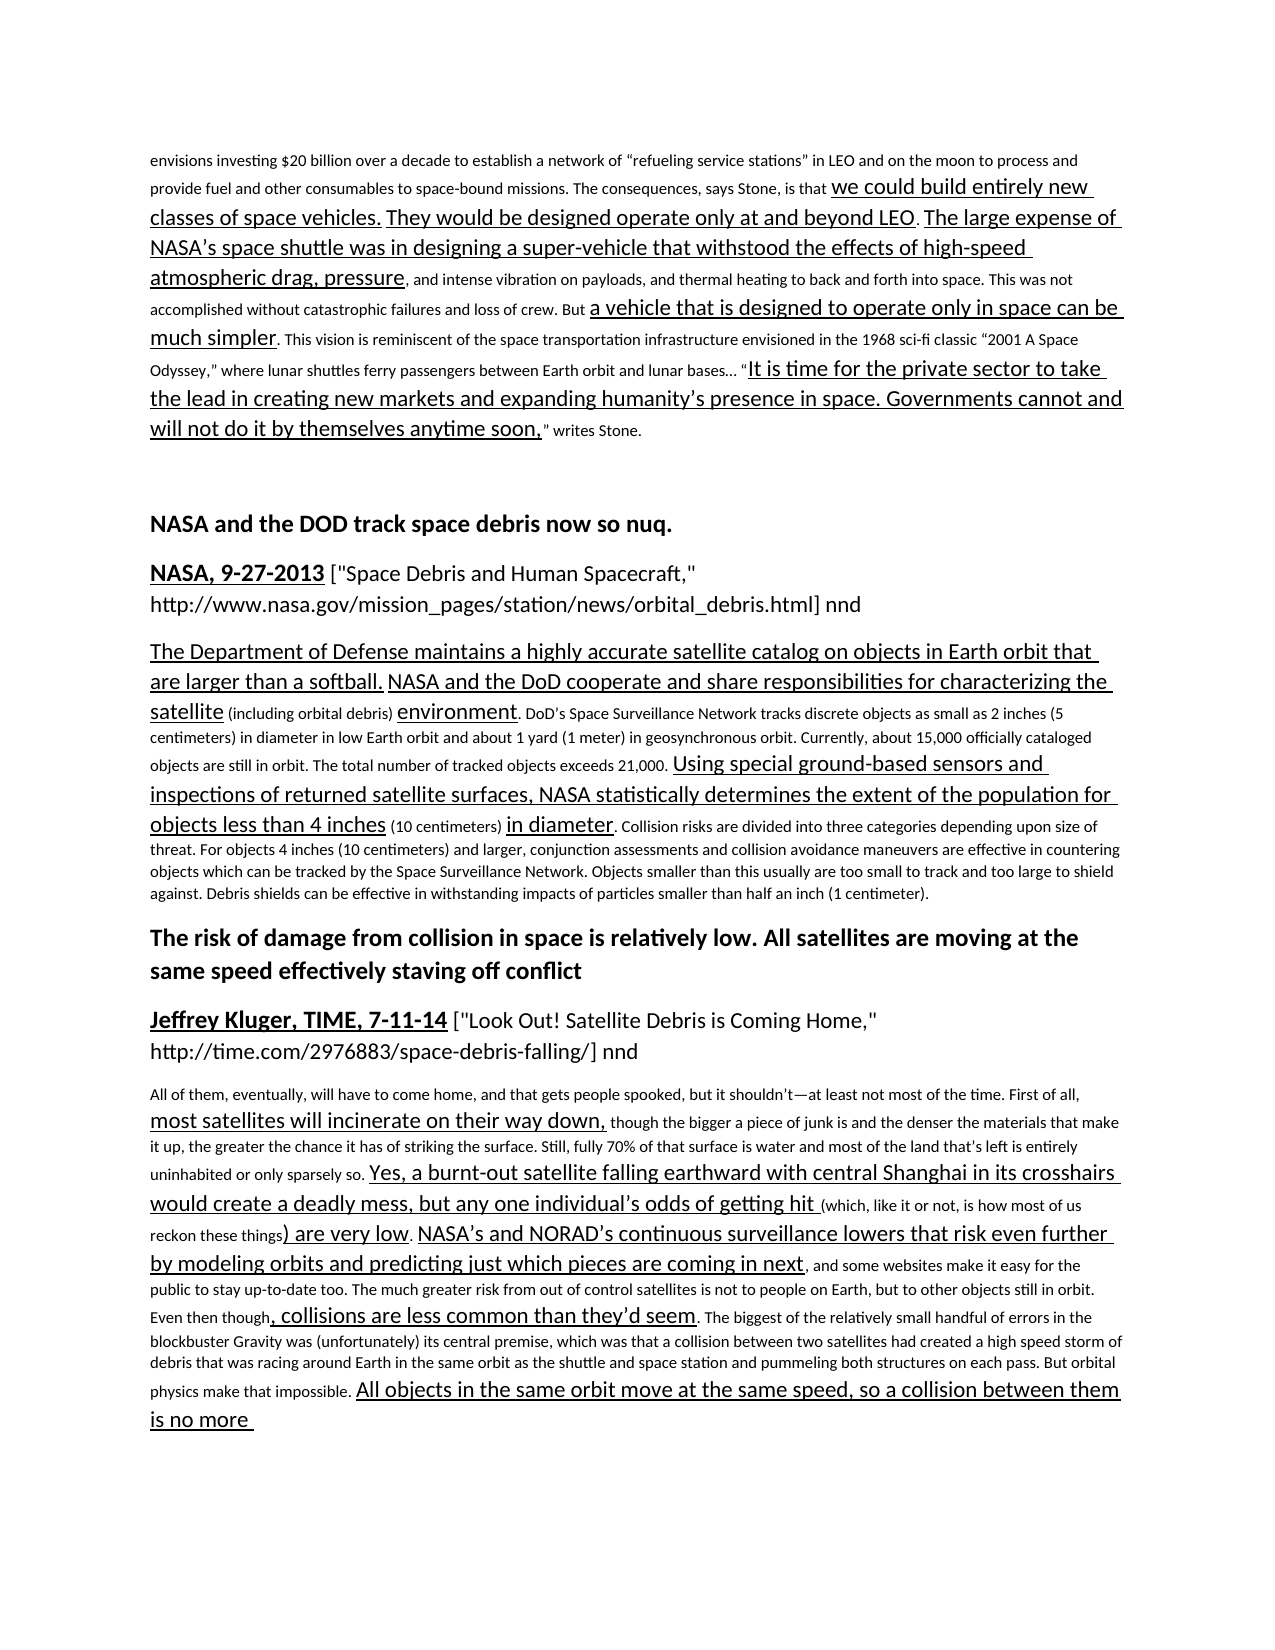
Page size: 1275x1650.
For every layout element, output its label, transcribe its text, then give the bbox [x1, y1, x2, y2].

text The risk of damage from collision in space is relatively low. All satellites are moving at the same speed effectively staving off conflict [150, 922, 1125, 985]
text NASA and the DOD track space debris now so nuq. [150, 508, 1125, 538]
text The Department of Defense maintains a highly accurate satellite catalog on objects in Earth orbit that are larger than a softball. NASA and the DoD cooperate and share responsibilities for characterizing the satellite (including orbital debris) environment. DoD’s Space Surveillance Network tracks discrete objects as small as 2 inches (5 centimeters) in diameter in low Earth orbit and about 1 yard (1 meter) in geosynchronous orbit. Currently, about 15,000 officially cataloged objects are still in orbit. The total number of tracked objects exceeds 21,000. Using special ground-based sensors and inspections of returned satellite surfaces, NASA statistically determines the extent of the population for objects less than 4 inches (10 centimeters) in diameter. Collision risks are divided into three categories depending upon size of threat. For objects 4 inches (10 centimeters) and larger, conjunction assessments and collision avoidance maneuvers are effective in countering objects which can be tracked by the Space Surveillance Network. Objects smaller than this usually are too small to track and too large to shield against. Debris shields can be effective in withstanding impacts of particles smaller than half an inch (1 centimeter). [150, 637, 1125, 904]
text NASA, 9-27-2013 ["Space Debris and Human Spacecraft," http://www.nasa.gov/mission_pages/station/news/orbital_debris.html] nnd [150, 557, 1125, 618]
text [150, 150, 1125, 442]
text All of them, eventually, will have to come home, and that gets people spooked, but it shouldn’t—at least not most of the time. First of all, most satellites will incinerate on their way down, though the bigger a piece of junk is and the denser the materials that make it up, the greater the chance it has of striking the surface. Still, fully 70% of that surface is water and most of the land that’s left is entirely uninhabited or only sparsely so. Yes, a burnt-out satellite falling earthward with central Shanghai in its crosshairs would create a deadly mess, but any one individual’s odds of getting hit (which, like it or not, is how most of us reckon these things) are very low. NASA’s and NORAD’s continuous surveillance lowers that risk even further by modeling orbits and predicting just which pieces are coming in next, and some websites make it easy for the public to stay up-to-date too. The much greater risk from out of control satellites is not to people on Earth, but to other objects still in orbit. Even then though, collisions are less common than they’d seem. The biggest of the relatively small handful of errors in the blockbuster Gravity was (unfortunately) its central premise, which was that a collision between two satellites had created a high speed storm of debris that was racing around Earth in the same orbit as the shuttle and space station and pummeling both structures on each pass. But orbital physics make that impossible. All objects in the same orbit move at the same speed, so a collision between them is no more [150, 1084, 1125, 1433]
text Jeffrey Kluger, TIME, 7-11-14 ["Look Out! Satellite Debris is Coming Home," http://time.com/2976883/space-debris-falling/] nnd [150, 1004, 1125, 1065]
